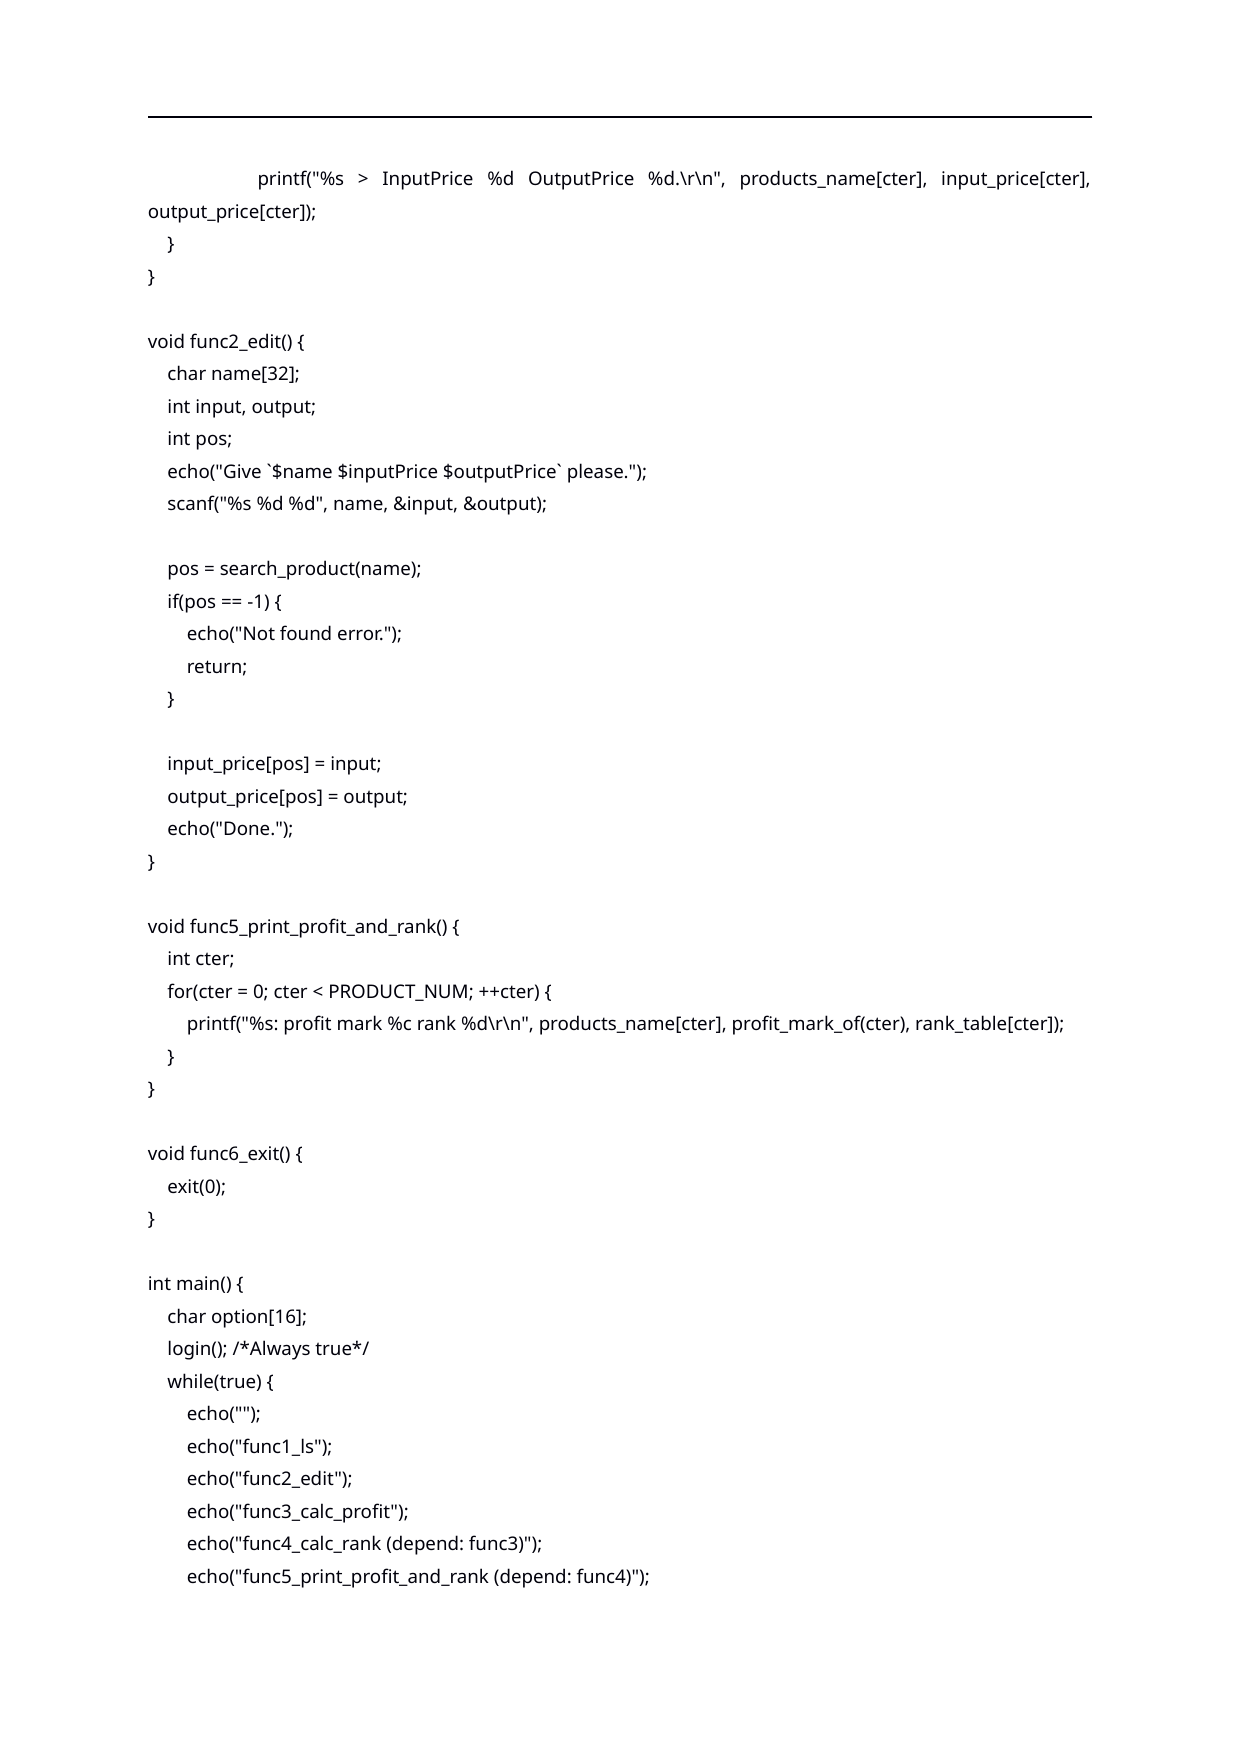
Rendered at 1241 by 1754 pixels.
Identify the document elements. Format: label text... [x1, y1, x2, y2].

text } [148, 1202, 1092, 1234]
text input_price[pos] = input; [148, 747, 1092, 779]
text echo("func3_calc_profit"); [148, 1494, 1092, 1527]
text echo("func4_calc_rank (depend: func3)"); [148, 1527, 1092, 1559]
text pos = search_product(name); [148, 552, 1092, 584]
text void func2_edit() { [148, 324, 1092, 357]
text exit(0); [148, 1169, 1092, 1202]
text int pos; [148, 422, 1092, 454]
text char name[32]; [148, 357, 1092, 389]
text int input, output; [148, 389, 1092, 422]
text scanf("%s %d %d", name, &input, &output); [148, 487, 1092, 519]
text echo(""); [148, 1397, 1092, 1429]
text } [148, 227, 1092, 259]
text return; [148, 649, 1092, 682]
text echo("Give `$name $inputPrice $outputPrice` please."); [148, 454, 1092, 487]
text } [148, 1039, 1092, 1072]
text echo("Done."); [148, 812, 1092, 844]
text login(); /*Always true*/ [148, 1332, 1092, 1364]
text void func5_print_profit_and_rank() { [148, 909, 1092, 942]
text echo("Not found error."); [148, 617, 1092, 649]
text int main() { [148, 1267, 1092, 1299]
text } [148, 682, 1092, 714]
text char option[16]; [148, 1299, 1092, 1332]
text int cter; [148, 942, 1092, 974]
text } [148, 259, 1092, 292]
text if(pos == -1) { [148, 584, 1092, 617]
text echo("func1_ls"); [148, 1429, 1092, 1462]
text printf("%s > InputPrice %d OutputPrice %d.\r\n", products_name[cter], input_price[cter], output_price[cter]); [148, 162, 1092, 227]
text while(true) { [148, 1364, 1092, 1397]
text } [148, 1072, 1092, 1104]
text } [148, 844, 1092, 877]
text void func6_exit() { [148, 1137, 1092, 1169]
text echo("func5_print_profit_and_rank (depend: func4)"); [148, 1559, 1092, 1592]
text printf("%s: profit mark %c rank %d\r\n", products_name[cter], profit_mark_of(cter), rank_table[cter]); [148, 1007, 1092, 1039]
text output_price[pos] = output; [148, 779, 1092, 812]
text for(cter = 0; cter < PRODUCT_NUM; ++cter) { [148, 974, 1092, 1007]
text echo("func2_edit"); [148, 1462, 1092, 1494]
